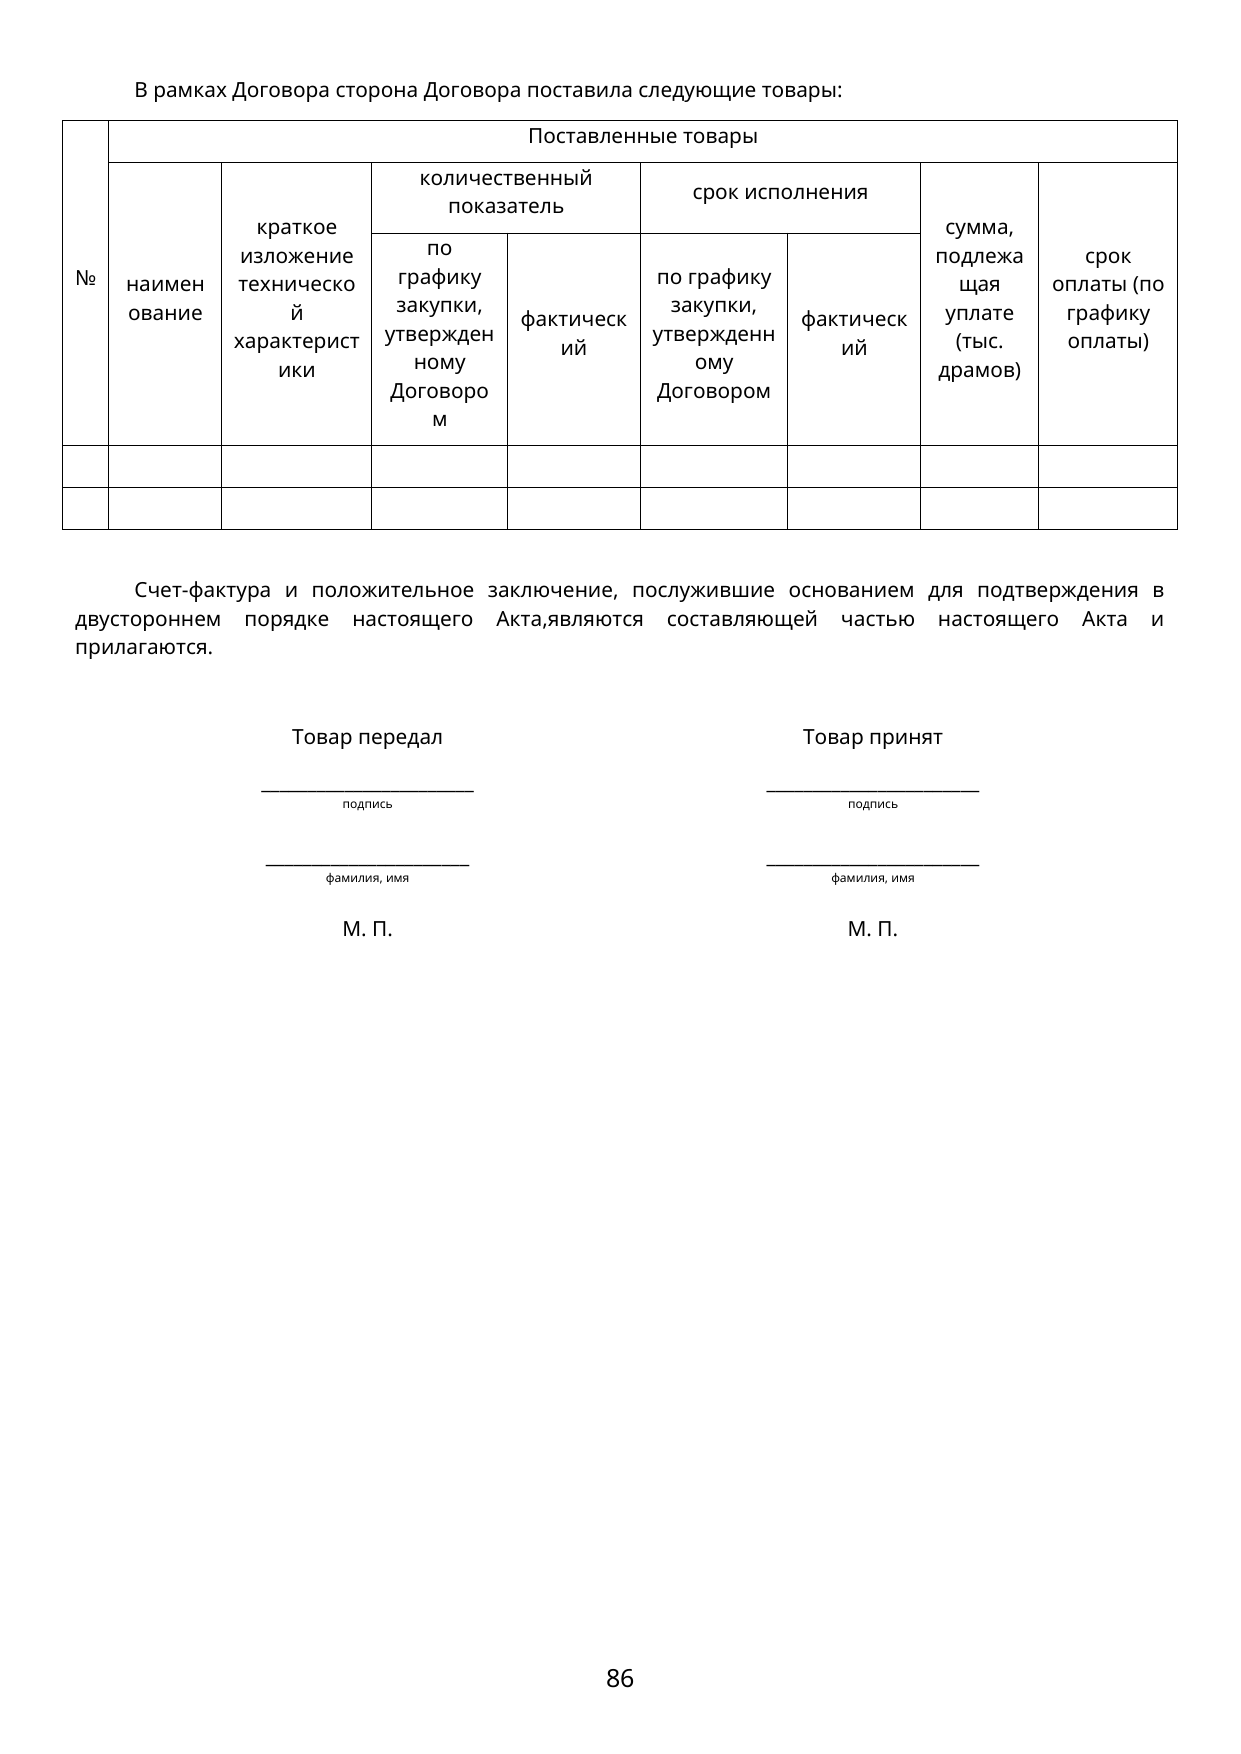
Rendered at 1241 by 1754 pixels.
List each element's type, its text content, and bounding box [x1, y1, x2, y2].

table_cell [641, 488, 787, 529]
table_cell [921, 488, 1038, 529]
table_cell фактический [508, 234, 640, 445]
table_cell [788, 488, 920, 529]
table_cell [63, 446, 108, 487]
table_header Товар принят [620, 722, 1126, 767]
table_cell [1039, 488, 1177, 529]
table_cell [508, 488, 640, 529]
table_cell [788, 446, 920, 487]
table_cell _______________________ подпись [115, 768, 620, 841]
text Счет-фактура и положительное заключение, послужившие основанием для подтверждения в двустороннем порядке настоящего Акта,являются составляющей частью настоящего Акта и прилагаются. [75, 575, 1165, 661]
table_cell по графику закупки, утвержденному Договором [372, 234, 507, 445]
table_cell [222, 446, 371, 487]
table_cell [63, 488, 108, 529]
table_cell краткое изложение технической характеристики [222, 163, 371, 445]
table_cell количественный показатель [372, 163, 640, 232]
table_cell М. П. [115, 915, 620, 959]
table_cell [641, 446, 787, 487]
table_header Товар передал [115, 722, 620, 767]
table_header Поставленные товары [109, 121, 1177, 162]
table_cell _______________________ подпись [620, 768, 1126, 841]
table_cell [222, 488, 371, 529]
table_cell [508, 446, 640, 487]
table_cell сумма, подлежащая уплате (тыс. драмов) [921, 163, 1038, 445]
table_cell [372, 446, 507, 487]
table_cell [1039, 446, 1177, 487]
table_header № [63, 121, 108, 445]
text В рамках Договора сторона Договора поставила следующие товары: [75, 75, 1165, 103]
table_cell ______________________ фамилия, имя [115, 841, 620, 914]
table_cell М. П. [620, 915, 1126, 959]
table_cell срок исполнения [641, 163, 920, 232]
table_cell _______________________ фамилия, имя [620, 841, 1126, 914]
table_cell [109, 488, 221, 529]
table_cell [109, 446, 221, 487]
table_cell наименование [109, 163, 221, 445]
table_cell [372, 488, 507, 529]
table_cell по графику закупки, утвержденному Договором [641, 234, 787, 445]
table_cell [921, 446, 1038, 487]
table_cell фактический [788, 234, 920, 445]
table_cell срок оплаты (по графику оплаты) [1039, 163, 1177, 445]
